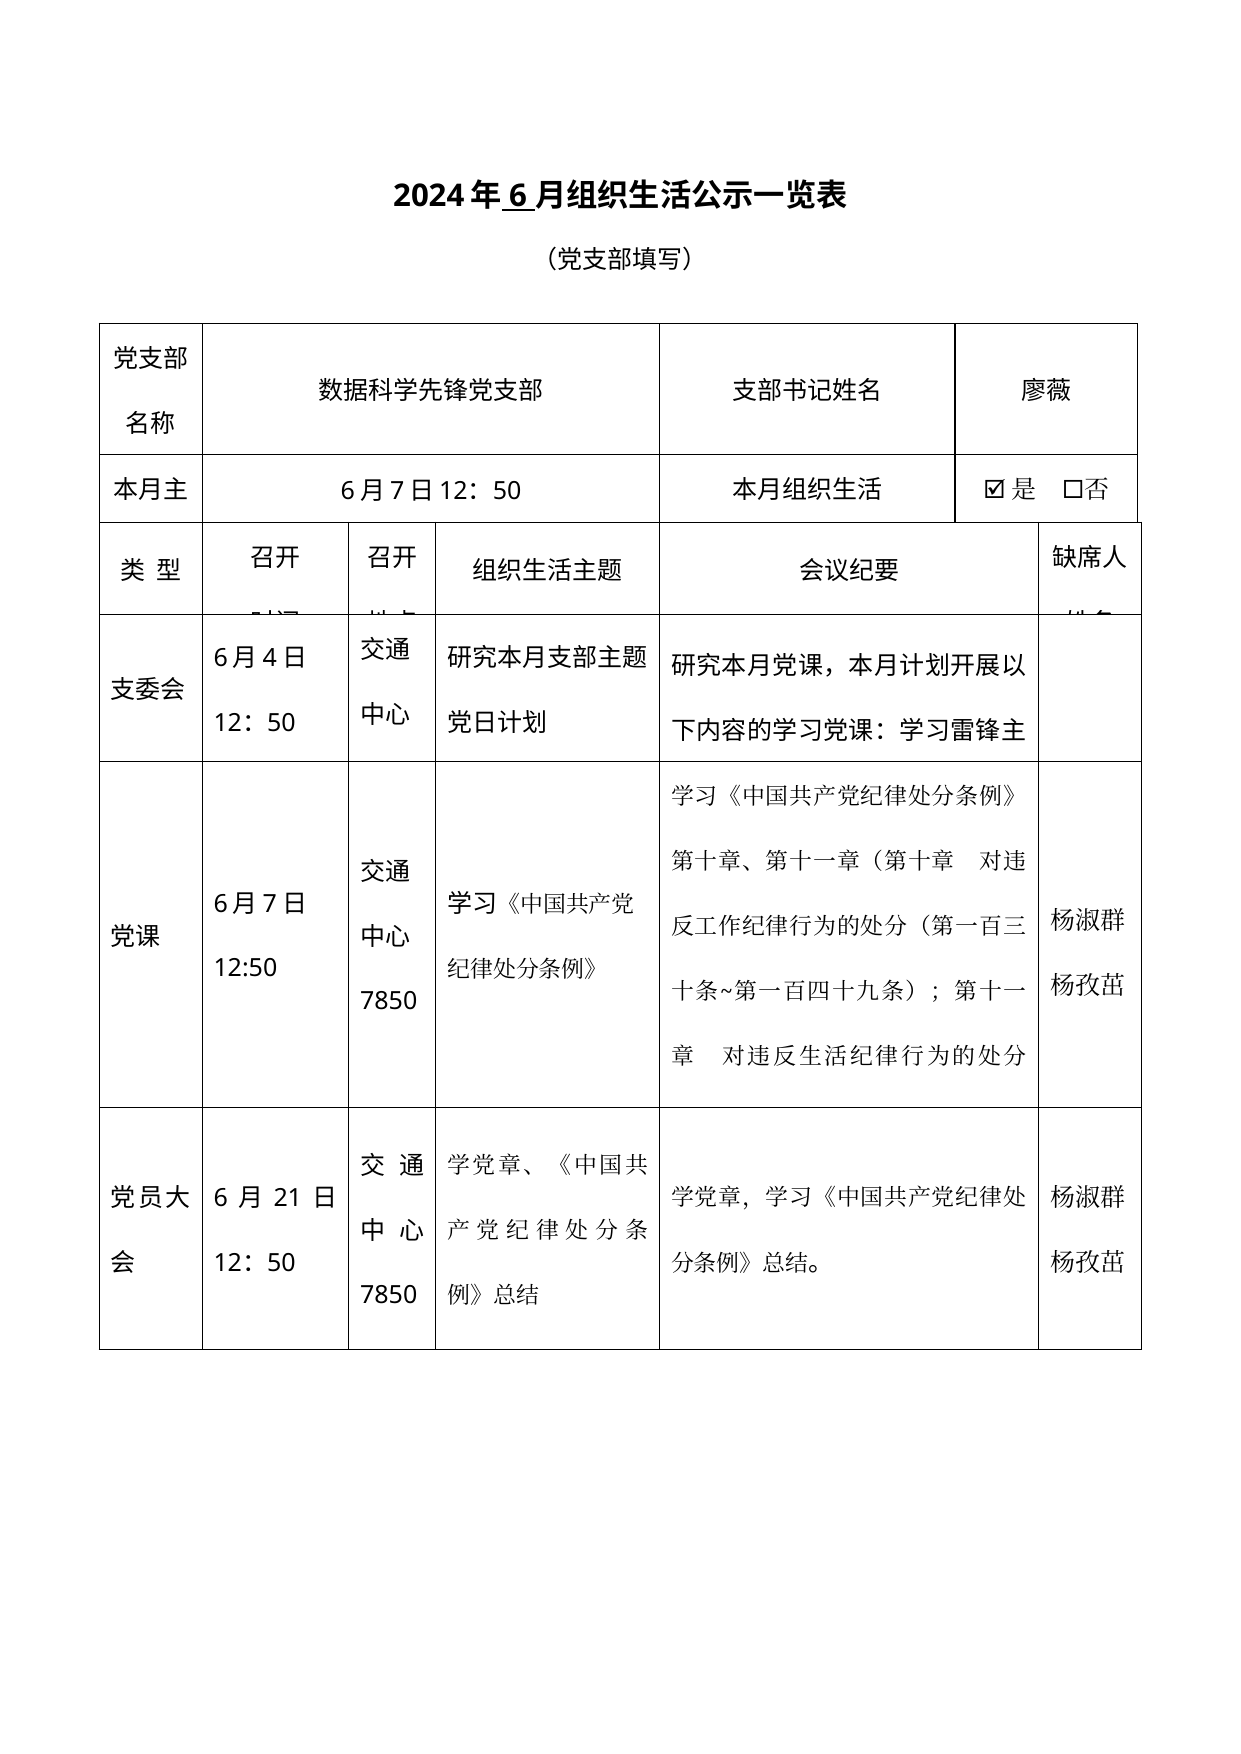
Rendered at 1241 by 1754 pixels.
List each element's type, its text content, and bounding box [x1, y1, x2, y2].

table_cell 会议纪要 [660, 523, 1038, 614]
table_cell 交通中心7850 [349, 762, 435, 1107]
text （党支部填写） [187, 225, 1053, 290]
table_cell 类 型 [100, 523, 202, 614]
table_cell 杨淑群 杨孜茁 [1039, 762, 1141, 1107]
table_cell 组织生活主题 [436, 523, 659, 614]
table_cell [1039, 615, 1141, 761]
text 2024年 6 月组织生活公示一览表 [187, 160, 1053, 225]
table_header 支部书记姓名 [660, 324, 954, 454]
table_cell 本月主题党日时间 [100, 455, 202, 522]
table_cell 是 否 [956, 455, 1137, 522]
table_cell 交通中心7850 [349, 615, 435, 761]
table_cell 学党章、《中国共产党纪律处分条例》总结 [436, 1108, 659, 1348]
table_cell 党课 [100, 762, 202, 1107]
table_cell 6月7日12:50 [203, 762, 348, 1107]
table_header 党支部 名称 [100, 324, 202, 454]
table_cell 学党章，学习《中国共产党纪律处分条例》总结。 [660, 1108, 1038, 1348]
table_cell 学习《中国共产党纪律处分条例》第十章、第十一章（第十章 对违反工作纪律行为的处分（第一百三十条~第一百四十九条）；第十一章 对违反生活纪律行为的处分（第一百五十条~第一百五十四条）） [660, 762, 1038, 1107]
table_cell 研究本月党课，本月计划开展以下内容的学习党课：学习雷锋主题党日、民主评议党员、学习贯彻《党史学习教育工作条例》 [660, 615, 1038, 761]
table_cell 召开地点 [349, 523, 435, 614]
table_cell 召开 时间 [203, 523, 348, 614]
table_cell 6月21日 12：50 [203, 1108, 348, 1348]
table_cell 研究本月支部主题党日计划 [436, 615, 659, 761]
table_cell 党员大会 [100, 1108, 202, 1348]
table_cell 学习《中国共产党纪律处分条例》 [436, 762, 659, 1107]
table_header 廖薇 [956, 324, 1137, 454]
table_cell 支委会 [100, 615, 202, 761]
table_cell 交通中心7850 [349, 1108, 435, 1348]
table_cell 6月4日12：50 [203, 615, 348, 761]
table_header 数据科学先锋党支部 [203, 324, 659, 454]
table_cell 6月7日12：50 [203, 455, 659, 522]
table_cell 缺席人姓名 [1039, 523, 1141, 614]
table_cell 本月组织生活 是否接受观摩 [660, 455, 954, 522]
table_cell 杨淑群 杨孜茁 [1039, 1108, 1141, 1348]
